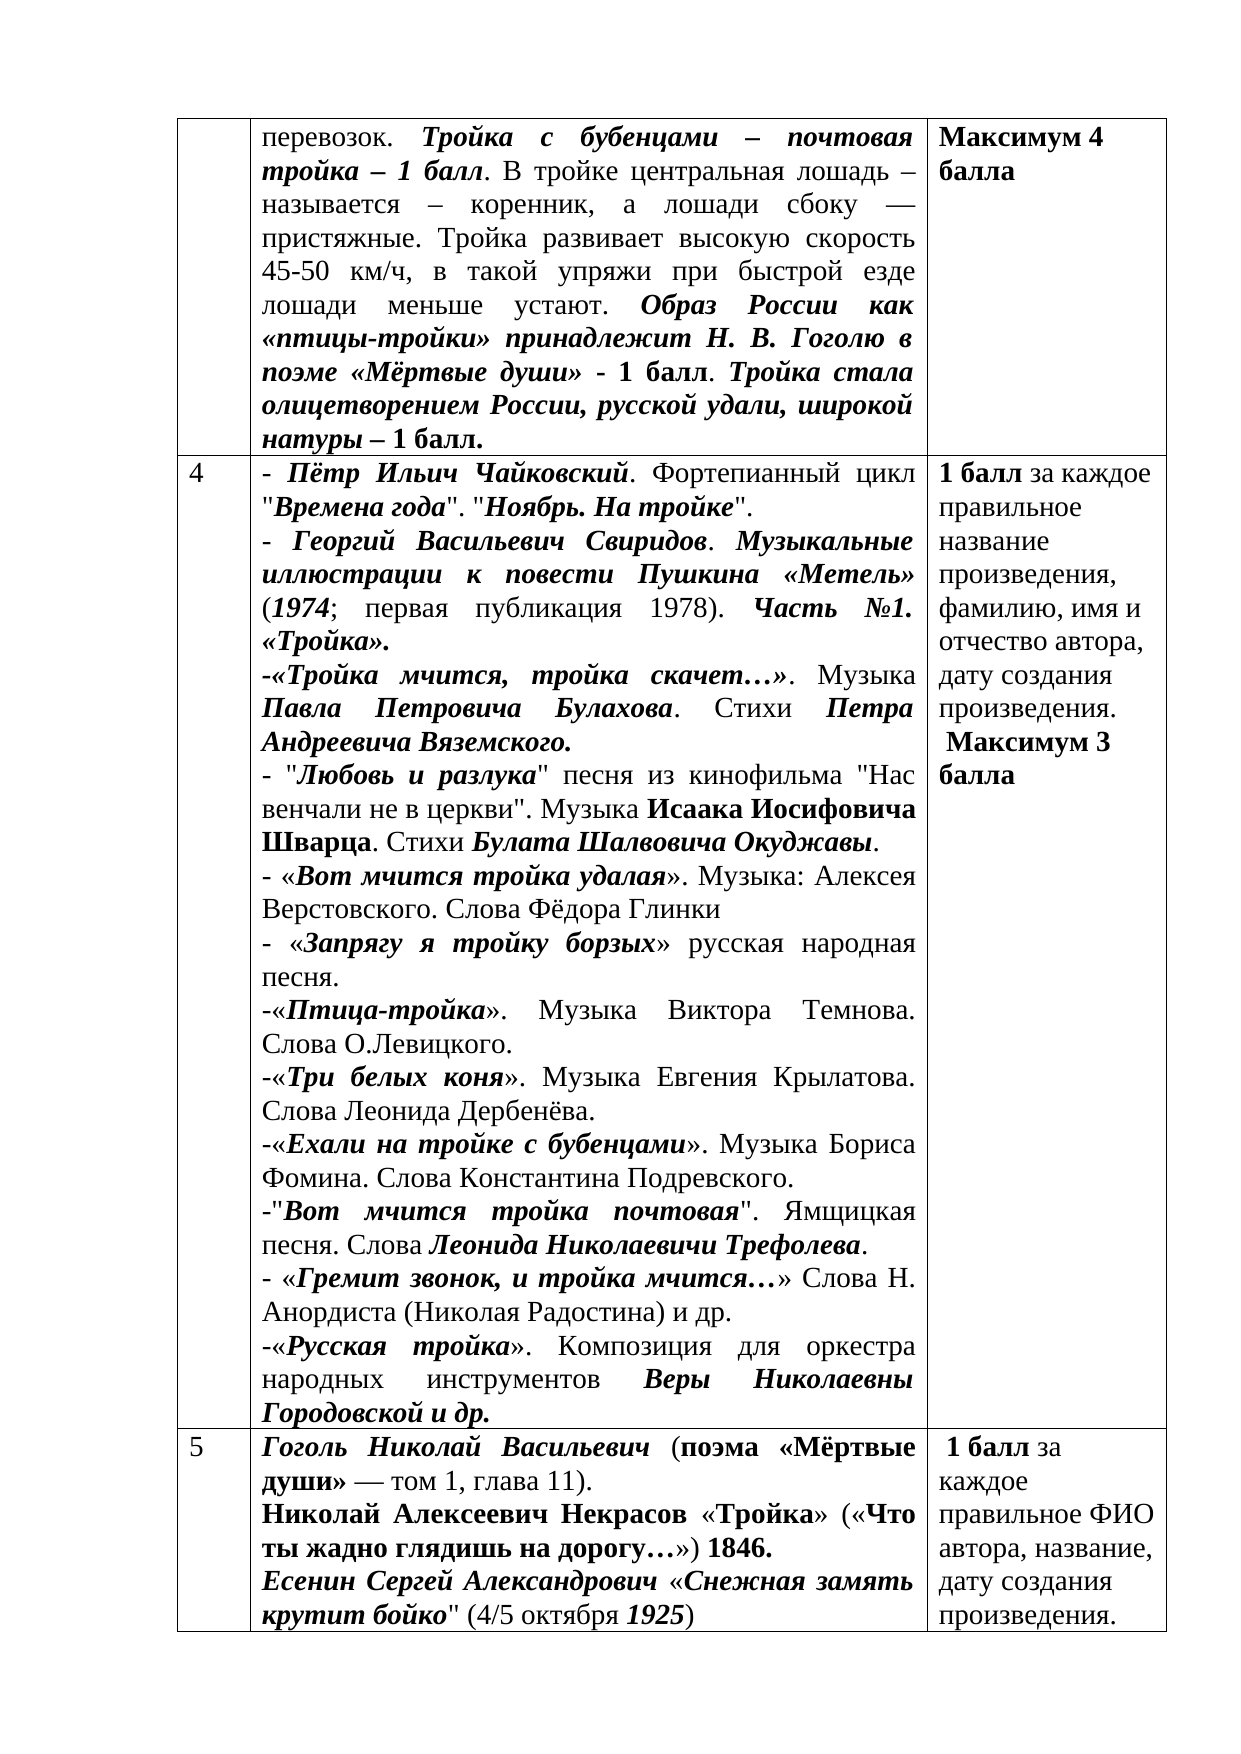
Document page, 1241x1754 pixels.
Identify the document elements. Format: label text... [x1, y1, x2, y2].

table_cell 1 балл за каждое правильное название произведения, фамилию, имя и отчество автора, дату создания произведения. Максимум 3 балла [928, 456, 1166, 1428]
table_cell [928, 1429, 1166, 1631]
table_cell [928, 119, 1166, 454]
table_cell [251, 1429, 927, 1631]
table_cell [251, 119, 927, 454]
table_cell 4 [178, 456, 250, 1428]
table_cell 3 [178, 119, 250, 454]
table_cell 5 [178, 1429, 250, 1631]
table_cell - Пётр Ильич Чайковский. Фортепианный цикл "Времена года". "Ноябрь. На тройке". - Георгий Васильевич Свиридов. Музыкальные иллюстрации к повести Пушкина «Метель» (1974; первая публикация 1978). Часть №1. «Тройка». -«Тройка мчится, тройка скачет…». Музыка Павла Петровича Булахова. Стихи Петра Андреевича Вяземского. - "Любовь и разлука" песня из кинофильма "Нас венчали не в церкви". Музыка Исаака Иосифовича Шварца. Стихи Булата Шалвовича Окуджавы. - «Вот мчится тройка удалая». Музыка: Алексея Верстовского. Слова Фёдора Глинки - «Запрягу я тройку борзых» русская народная песня. -«Птица-тройка». Музыка Виктора Темнова. Слова О.Левицкого. -«Три белых коня». Музыка Евгения Крылатова. Слова Леонида Дербенёва. -«Ехали на тройке с бубенцами». Музыка Бориса Фомина. Слова Константина Подревского. -"Вот мчится тройка почтовая". Ямщицкая песня. Слова Леонида Николаевичи Трефолева. - «Гремит звонок, и тройка мчится…» Слова Н. Анордиста (Николая Радостина) и др. -«Русская тройка». Композиция для оркестра народных инструментов Веры Николаевны Городовской и др. [251, 456, 927, 1428]
